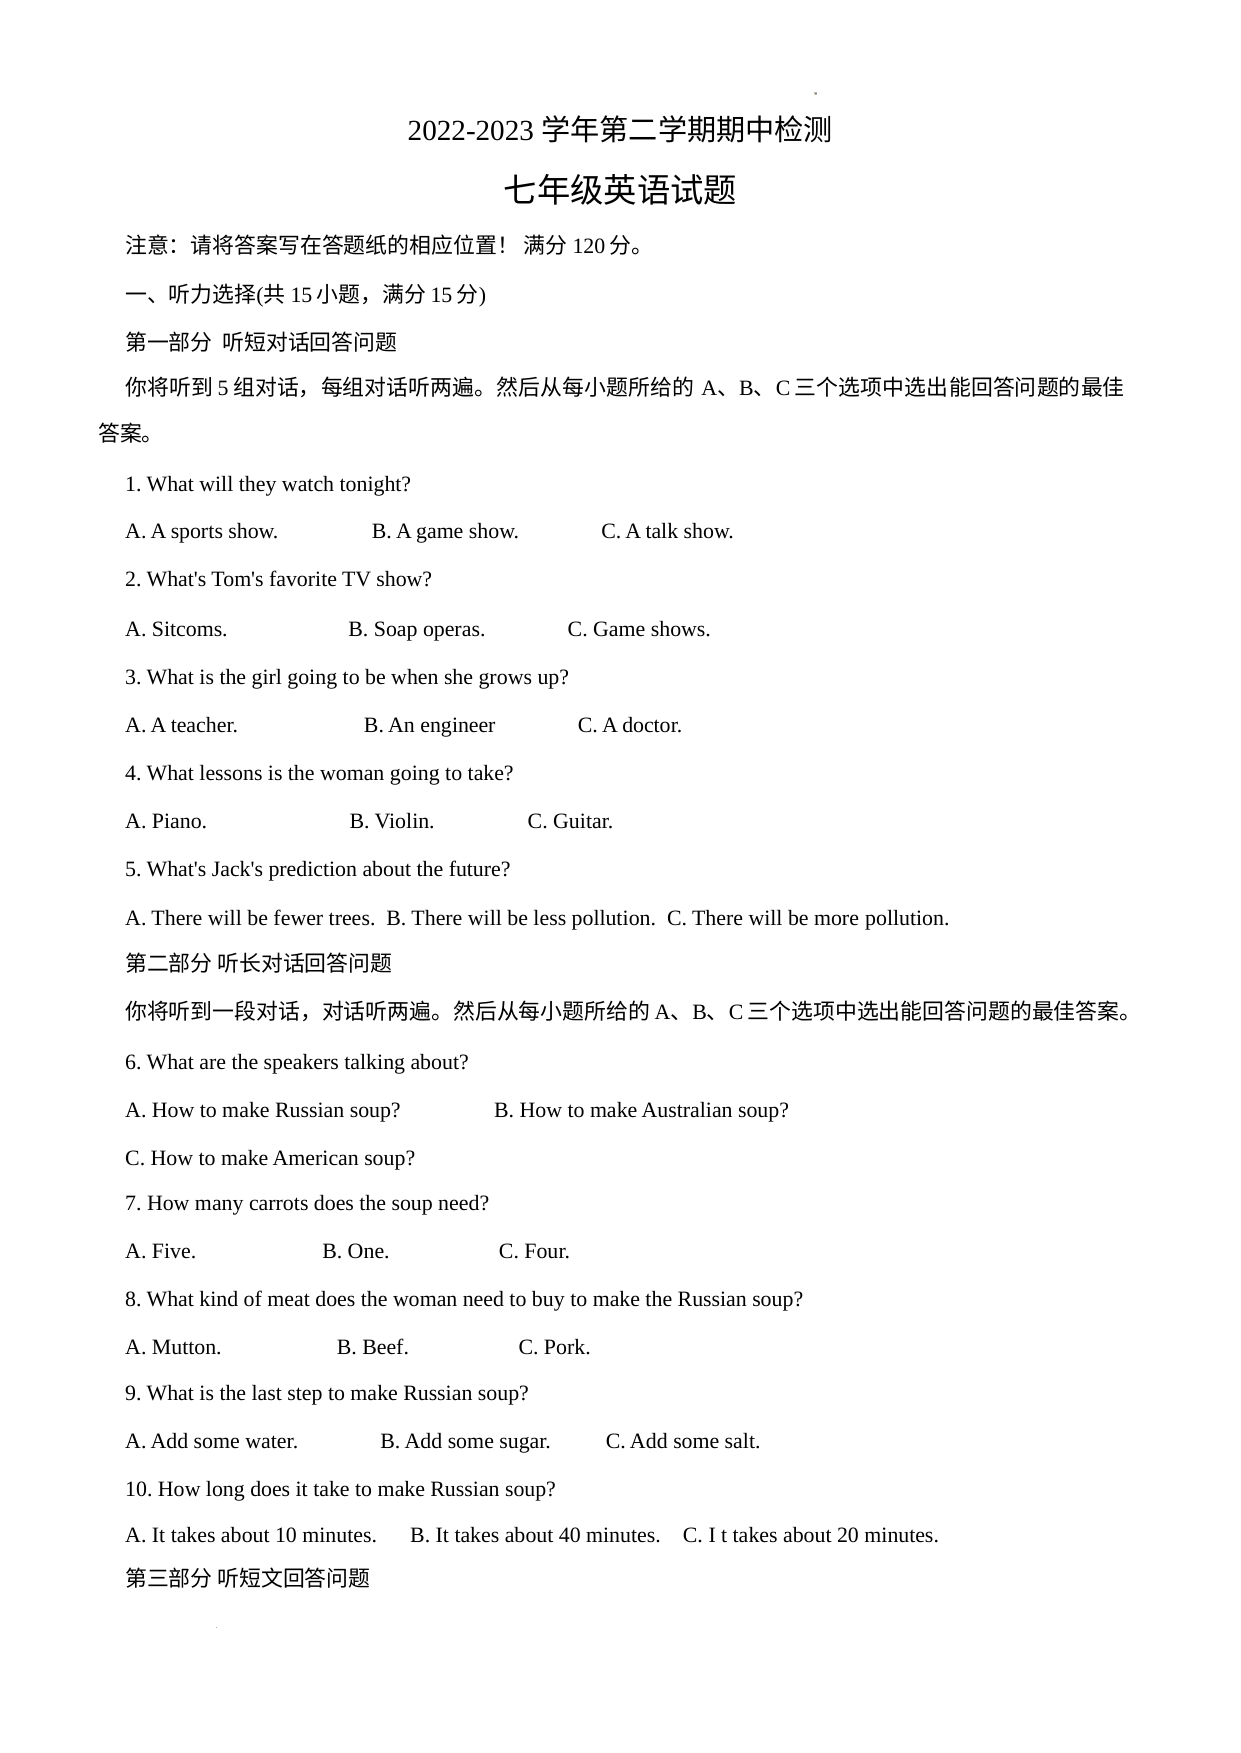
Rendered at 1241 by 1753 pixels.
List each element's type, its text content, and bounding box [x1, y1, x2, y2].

text 注意：请将答案写在答题纸的相应位置！ 满分 120分。 [125, 227, 1157, 260]
text A. Mutton. B. Beef. C. Pork. [125, 1328, 1157, 1359]
text 1. What will they watch tonight? [125, 462, 1157, 496]
text A. A teacher. B. An engineer C. A doctor. [125, 704, 1157, 737]
text 6. What are the speakers talking about? [125, 1043, 1157, 1074]
text 7. How many carrots does the soup need? [125, 1184, 1157, 1216]
text A. Add some water. B. Add some sugar. C. Add some salt. [125, 1420, 1157, 1453]
text 你将听到一段对话，对话听两遍。然后从每小题所给的A、B、C三个选项中选出能回答问题的最佳答案。 [83, 980, 1123, 1026]
text 一、听力选择(共 15小题，满分15分) [125, 277, 1157, 308]
text 第一部分 听短对话回答问题 [125, 323, 1157, 356]
text 第二部分 听长对话回答问题 [125, 945, 1157, 978]
text 10. How long does it take to make Russian soup? [125, 1470, 1157, 1501]
text 七年级英语试题 [83, 164, 1157, 212]
text 5. What's Jack's prediction about the future? [125, 848, 1157, 881]
text 你将听到5组对话，每组对话听两遍。然后从每小题所给的 A、B、C三个选项中选出能回答问题的最佳答案。 [98, 356, 1126, 448]
text 8. What kind of meat does the woman need to buy to make the Russian soup? [125, 1280, 1157, 1311]
text A. Sitcoms. B. Soap operas. C. Game shows. [125, 608, 1157, 642]
text 4. What lessons is the woman going to take? [125, 752, 1157, 785]
text 2. What's Tom's favorite TV show? [125, 558, 1157, 592]
text A. How to make Russian soup? B. How to make Australian soup? [125, 1088, 1157, 1122]
text 3. What is the girl going to be when she grows up? [125, 656, 1157, 689]
text A. A sports show. B. A game show. C. A talk show. [125, 510, 1157, 544]
text 第三部分 听短文回答问题 [125, 1561, 1157, 1593]
text 9. What is the last step to make Russian soup? [125, 1374, 1157, 1405]
text A. Five. B. One. C. Four. [125, 1230, 1157, 1263]
text C. How to make American soup? [125, 1138, 1157, 1170]
text A. It takes about 10 minutes. B. It takes about 40 minutes. C. I t takes about 20 minutes. [125, 1516, 1157, 1547]
text A. There will be fewer trees. B. There will be less pollution. C. There will be more pollution. [100, 883, 1140, 930]
text A. Piano. B. Violin. C. Guitar. [125, 800, 1157, 833]
text 2022-2023 学年第二学期期中检测 [83, 107, 1157, 149]
